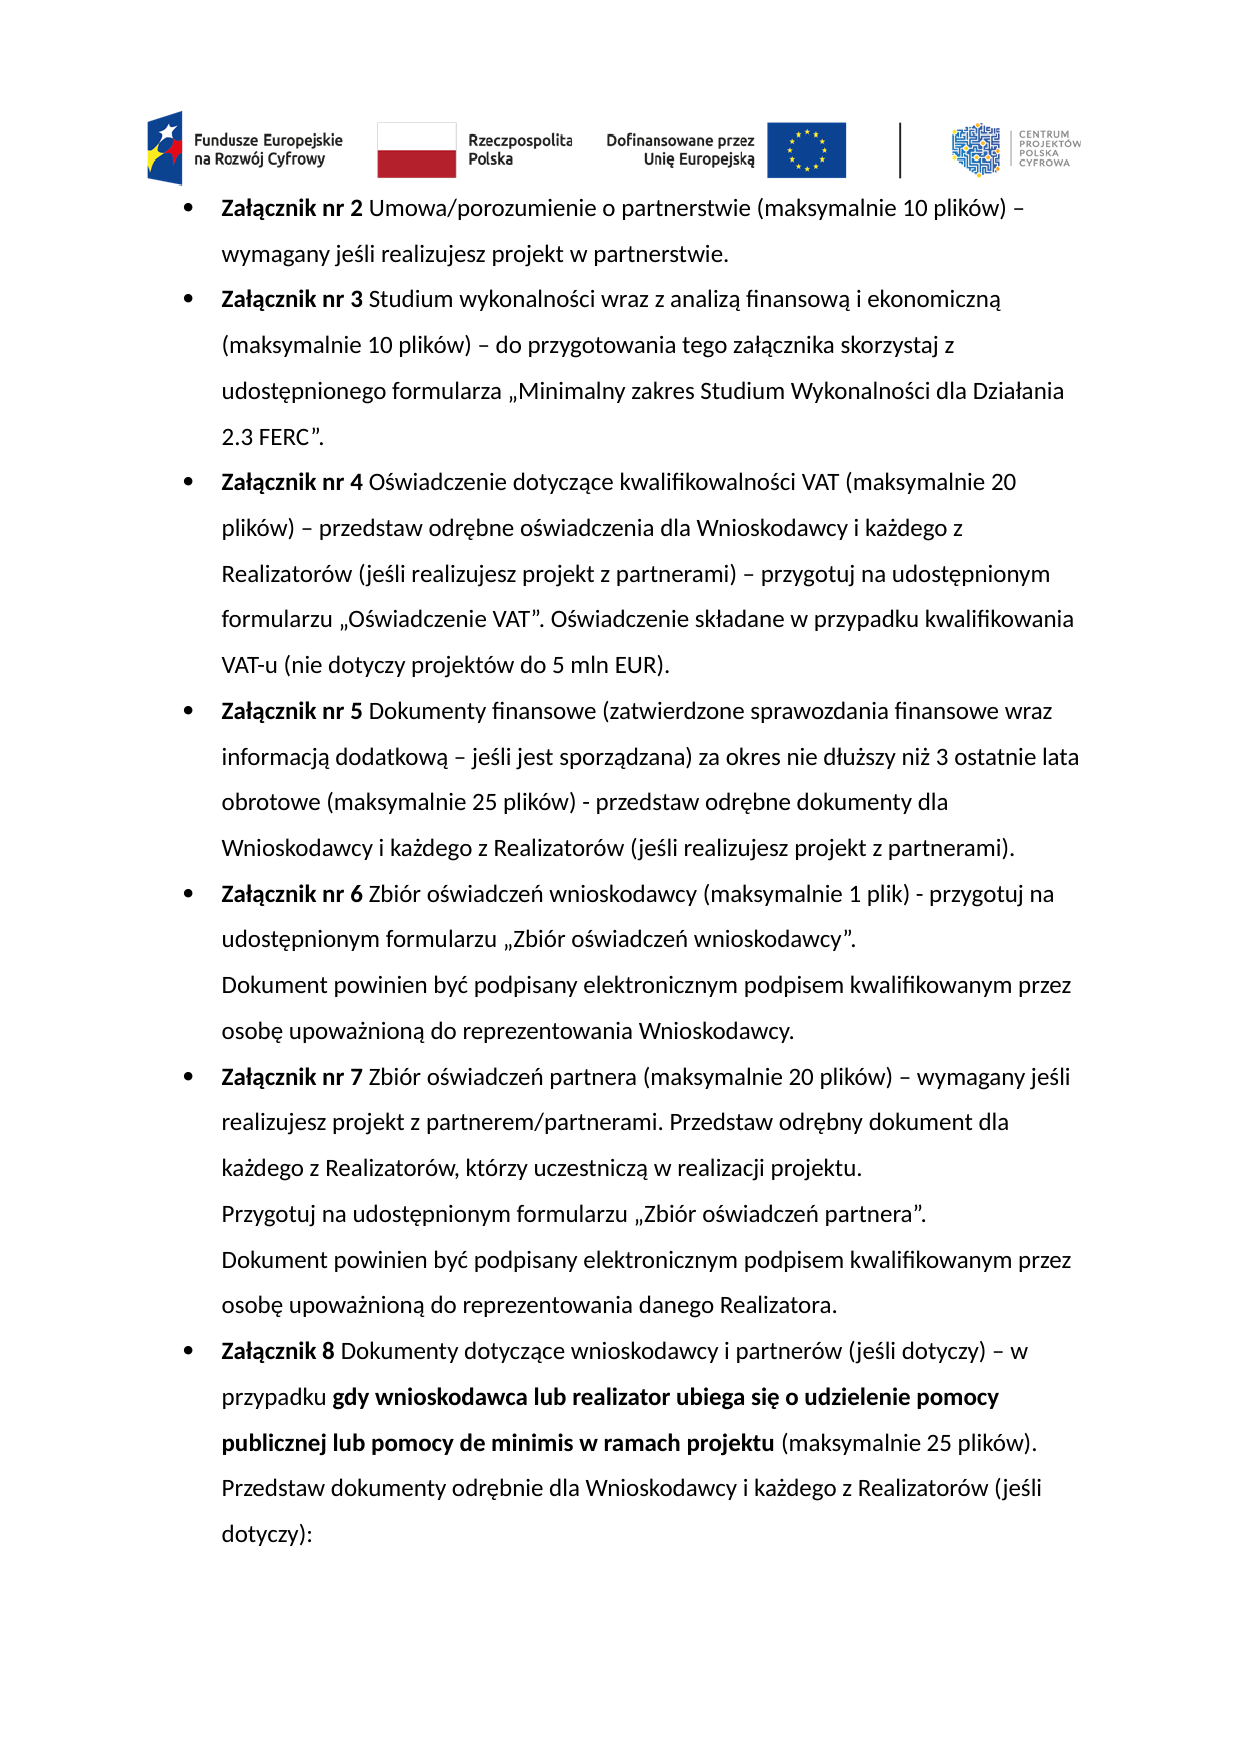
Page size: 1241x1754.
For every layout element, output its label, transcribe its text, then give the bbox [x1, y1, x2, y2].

list Załącznik nr 3 Studium wykonalności wraz z analizą finansową i ekonomiczną (maksymalnie 10 plików) – do przygotowania tego załącznika skorzystaj z udostępnionego formularza „Minimalny zakres Studium Wykonalności dla Działania 2.3 FERC”. [184, 283, 1093, 451]
list Załącznik nr 2 Umowa/porozumienie o partnerstwie (maksymalnie 10 plików) – wymagany jeśli realizujesz projekt w partnerstwie. [184, 192, 1093, 268]
list Załącznik nr 7 Zbiór oświadczeń partnera (maksymalnie 20 plików) – wymagany jeśli realizujesz projekt z partnerem/partnerami. Przedstaw odrębny dokument dla każdego z Realizatorów, którzy uczestniczą w realizacji projektu. Przygotuj na udostępnionym formularzu „Zbiór oświadczeń partnera”. Dokument powinien być podpisany elektronicznym podpisem kwalifikowanym przez osobę upoważnioną do reprezentowania danego Realizatora. [184, 1061, 1093, 1320]
list Załącznik nr 5 Dokumenty finansowe (zatwierdzone sprawozdania finansowe wraz informacją dodatkową – jeśli jest sporządzana) za okres nie dłuższy niż 3 ostatnie lata obrotowe (maksymalnie 25 plików) - przedstaw odrębne dokumenty dla Wnioskodawcy i każdego z Realizatorów (jeśli realizujesz projekt z partnerami). [184, 695, 1093, 863]
list Załącznik nr 4 Oświadczenie dotyczące kwalifikowalności VAT (maksymalnie 20 plików) – przedstaw odrębne oświadczenia dla Wnioskodawcy i każdego z Realizatorów (jeśli realizujesz projekt z partnerami) – przygotuj na udostępnionym formularzu „Oświadczenie VAT”. Oświadczenie składane w przypadku kwalifikowania VAT-u (nie dotyczy projektów do 5 mln EUR). [184, 466, 1093, 680]
list Załącznik nr 6 Zbiór oświadczeń wnioskodawcy (maksymalnie 1 plik) - przygotuj na udostępnionym formularzu „Zbiór oświadczeń wnioskodawcy”. Dokument powinien być podpisany elektronicznym podpisem kwalifikowanym przez osobę upoważnioną do reprezentowania Wnioskodawcy. [184, 878, 1093, 1046]
picture [147, 111, 1081, 186]
list Załącznik 8 Dokumenty dotyczące wnioskodawcy i partnerów (jeśli dotyczy) – w przypadku gdy wnioskodawca lub realizator ubiega się o udzielenie pomocy publicznej lub pomocy de minimis w ramach projektu (maksymalnie 25 plików). Przedstaw dokumenty odrębnie dla Wnioskodawcy i każdego z Realizatorów (jeśli dotyczy): [184, 1335, 1093, 1549]
